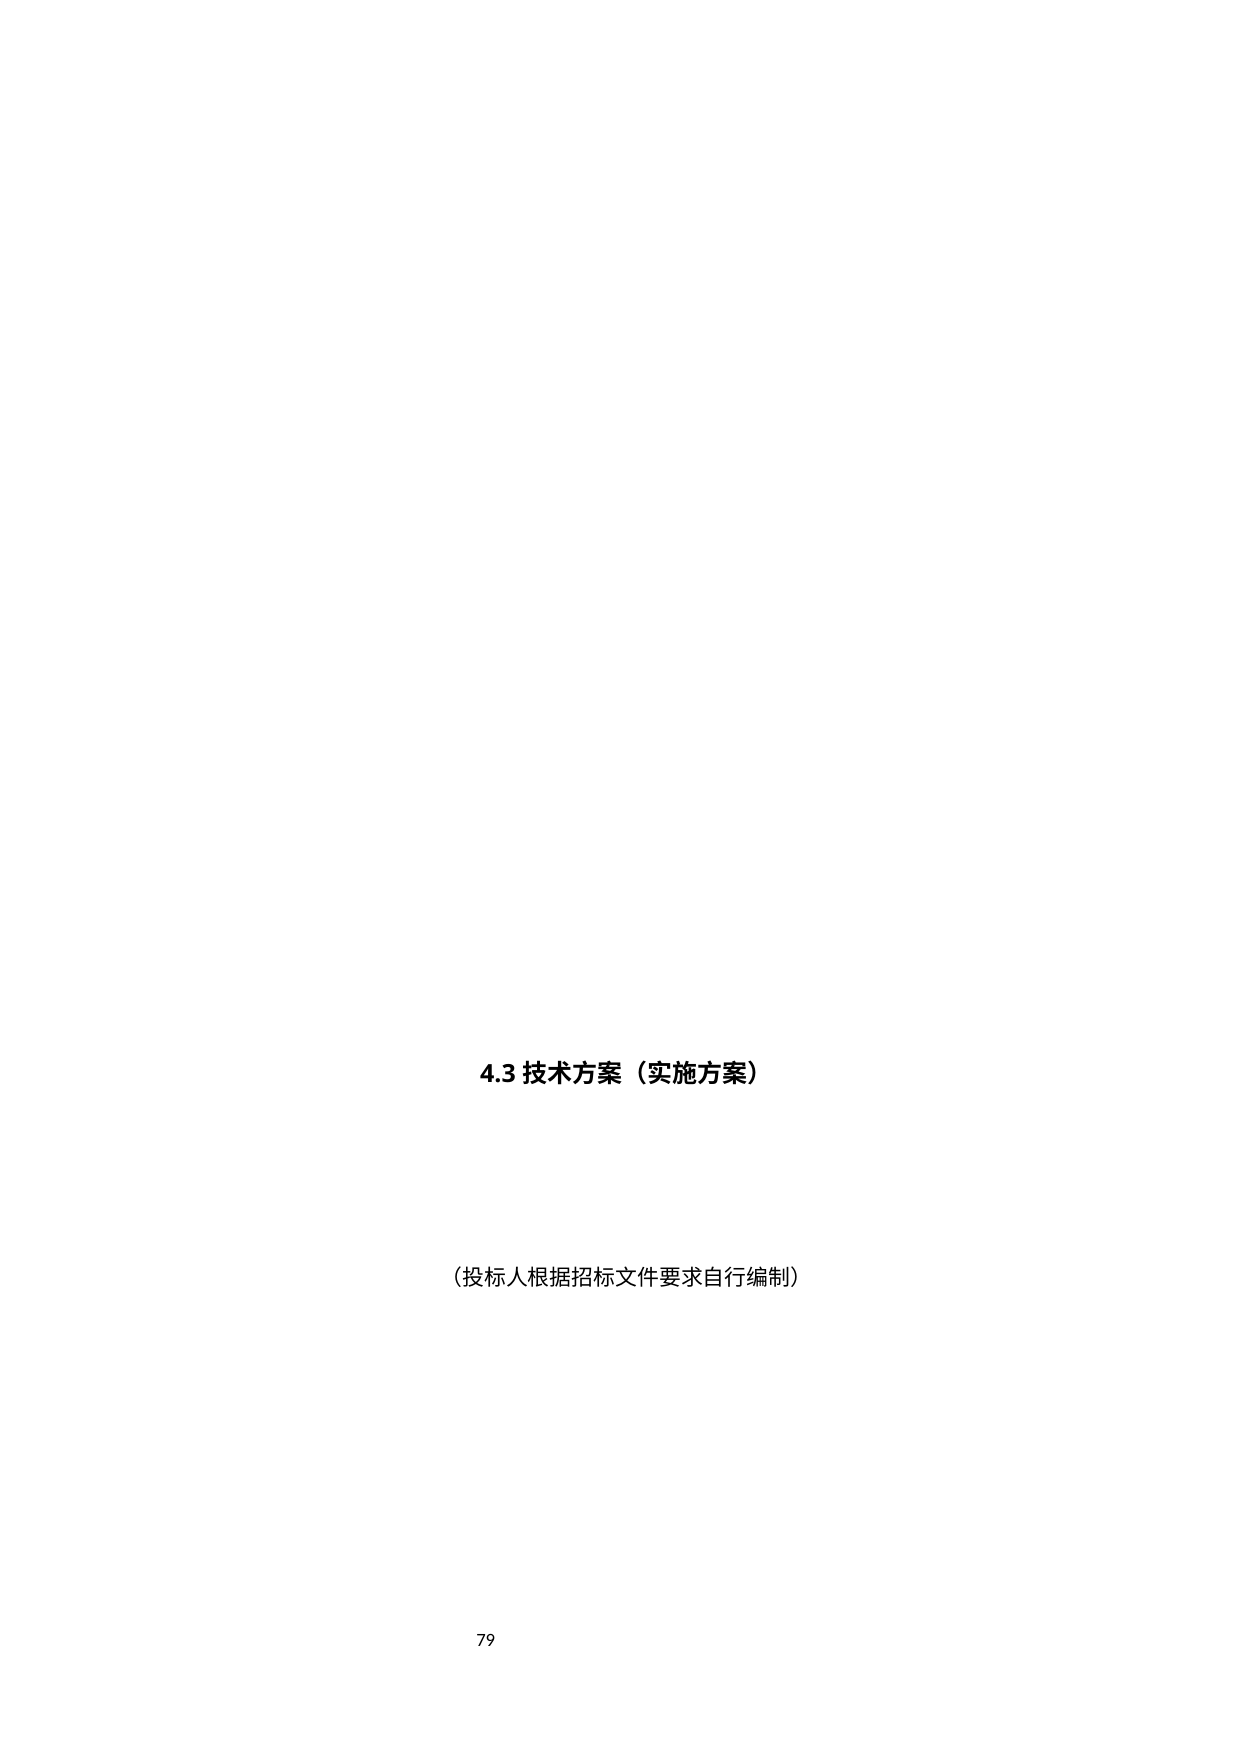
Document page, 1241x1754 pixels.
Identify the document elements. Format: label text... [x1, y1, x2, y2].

text （投标人根据招标文件要求自行编制） [165, 1260, 1087, 1292]
text 4.3 技术方案（实施方案） [165, 1039, 1087, 1104]
